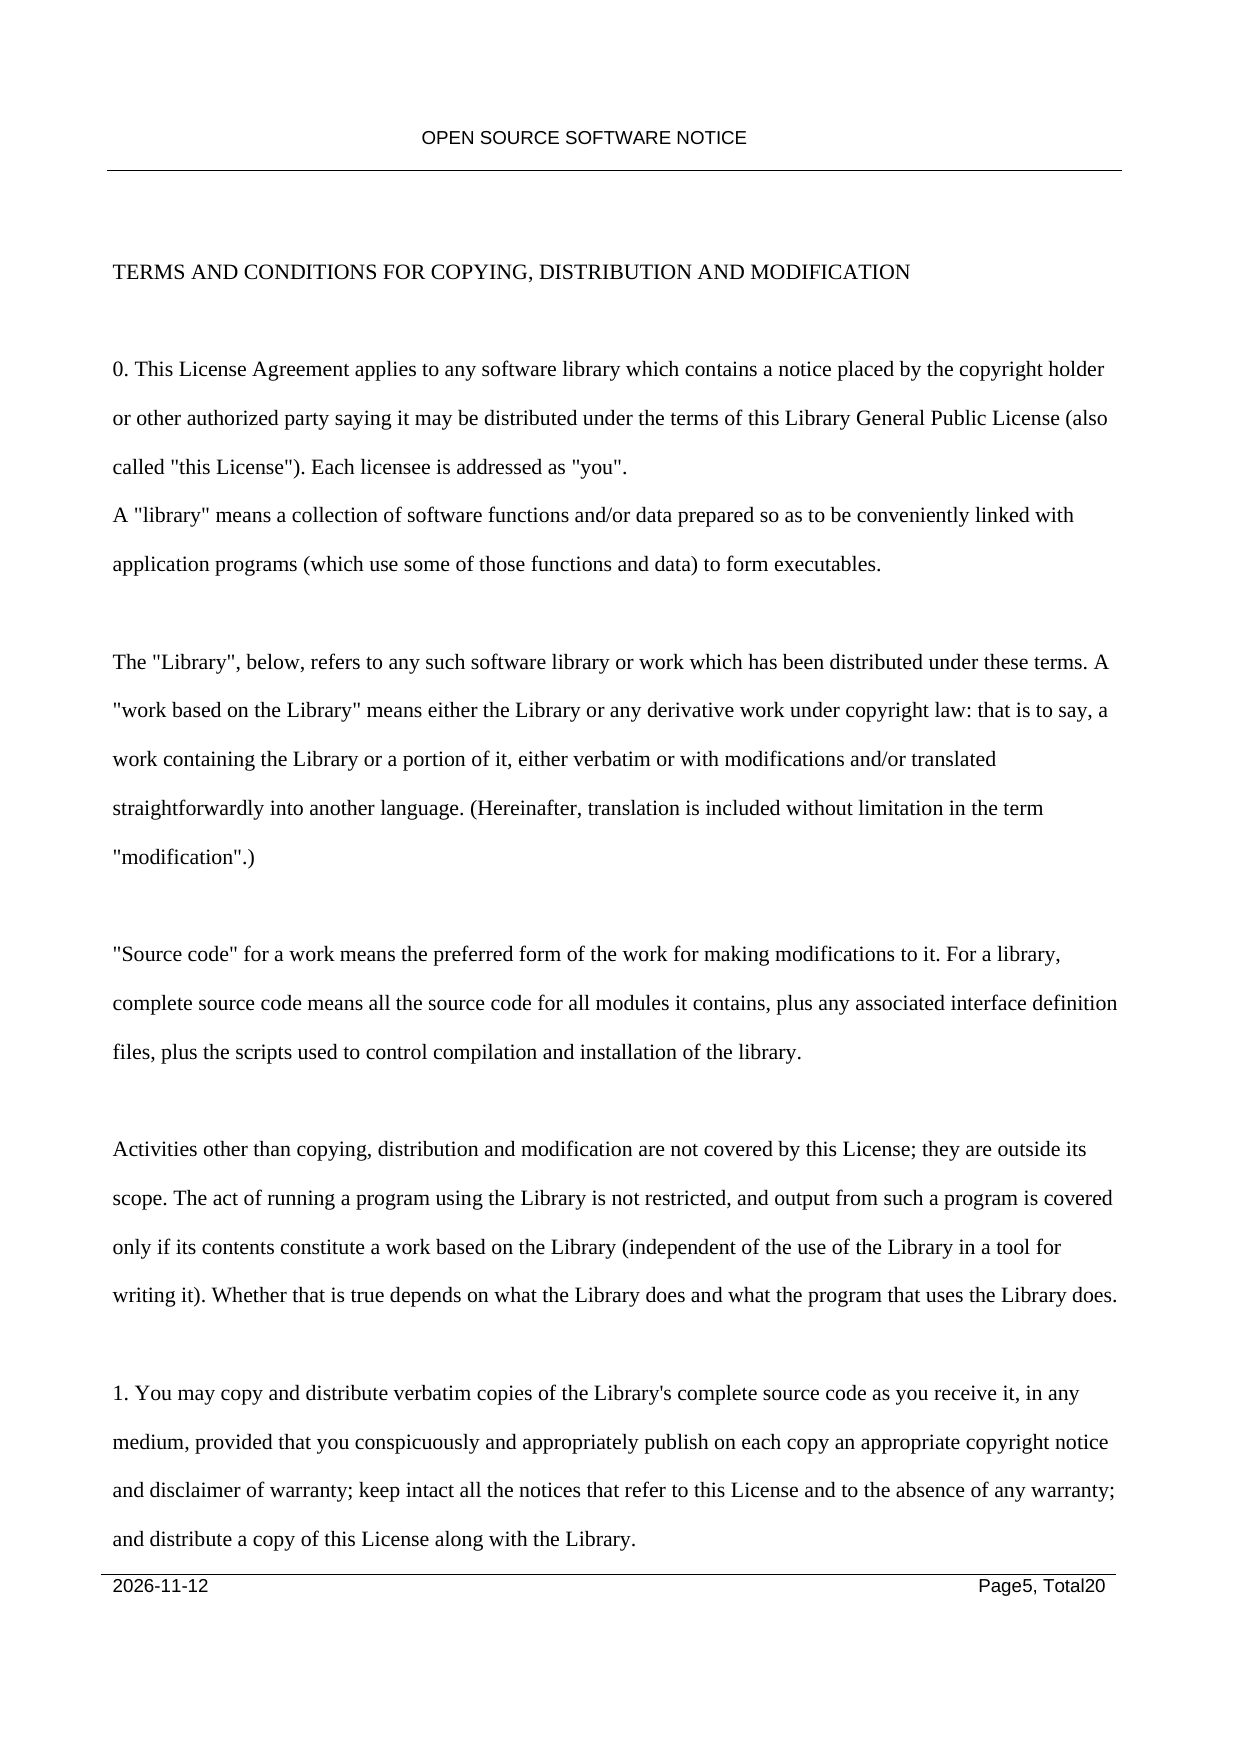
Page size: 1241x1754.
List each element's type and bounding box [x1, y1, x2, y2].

text [112, 206, 1128, 1555]
